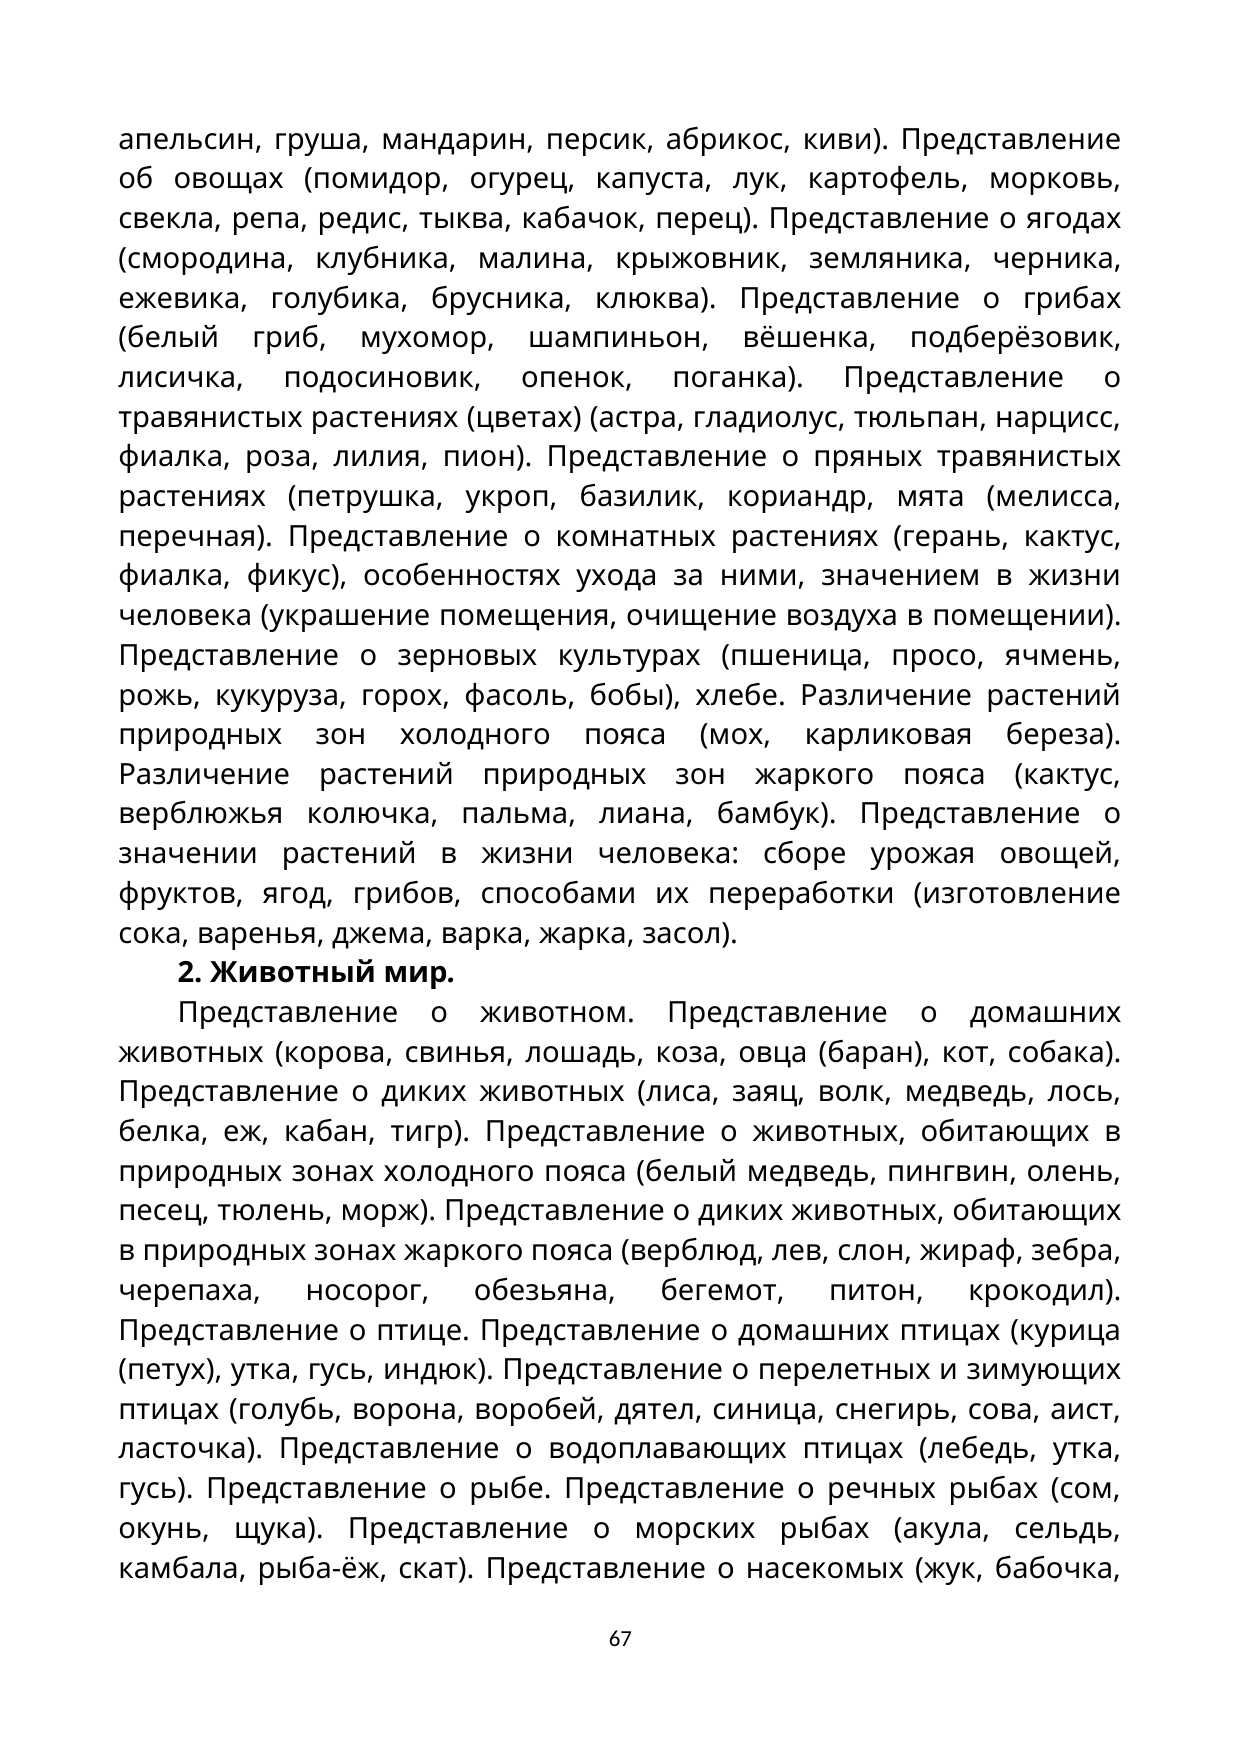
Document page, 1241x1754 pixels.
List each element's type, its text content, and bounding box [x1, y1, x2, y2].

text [118, 118, 1122, 952]
text 2. Животный мир. [118, 952, 1122, 991]
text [118, 991, 1122, 1587]
